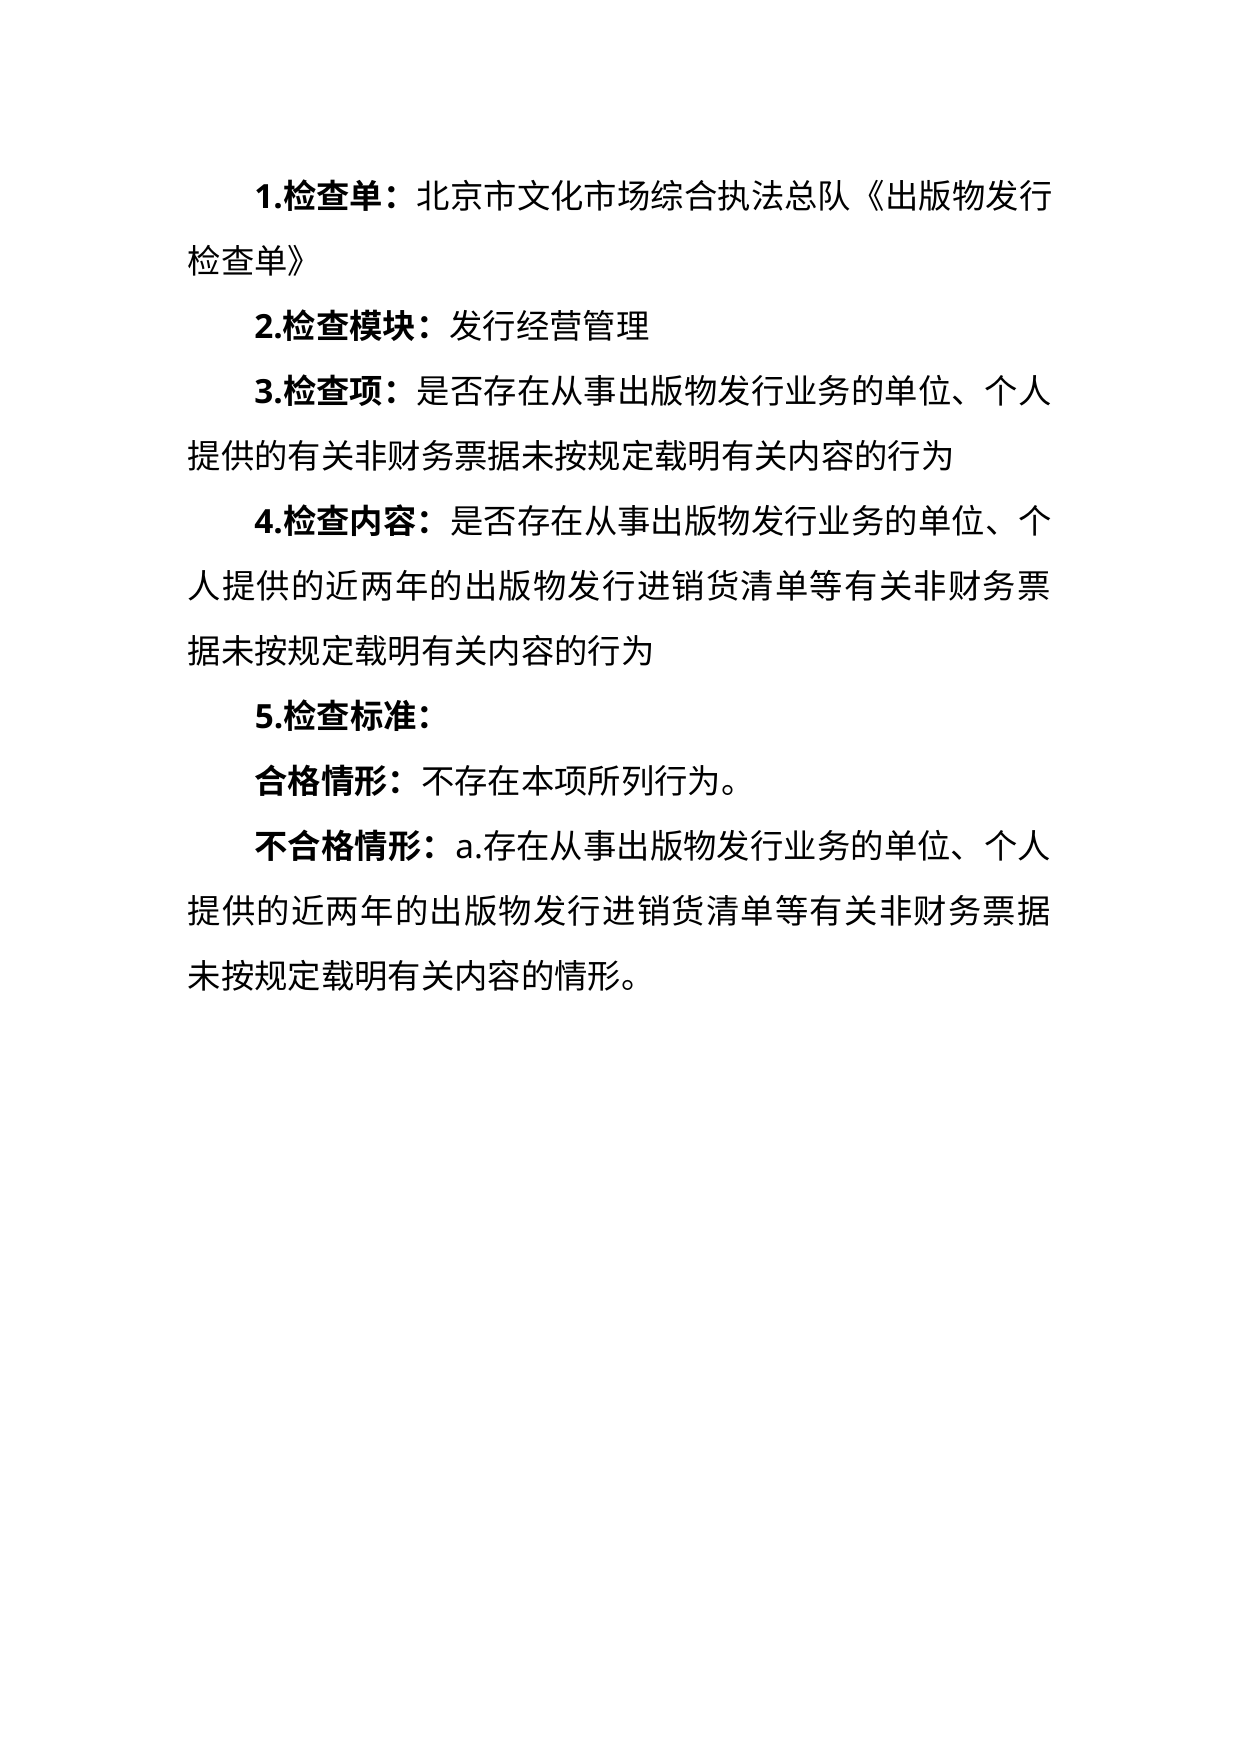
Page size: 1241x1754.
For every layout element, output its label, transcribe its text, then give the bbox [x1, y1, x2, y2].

text 2.检查模块：发行经营管理 [187, 292, 1053, 357]
text 合格情形：不存在本项所列行为。 [187, 747, 1053, 812]
text 不合格情形：a.存在从事出版物发行业务的单位、个人提供的近两年的出版物发行进销货清单等有关非财务票据未按规定载明有关内容的情形。 [187, 812, 1053, 1007]
text 1.检查单：北京市文化市场综合执法总队《出版物发行检查单》 [187, 162, 1053, 292]
text 5.检查标准： [187, 682, 1053, 747]
text 4.检查内容：是否存在从事出版物发行业务的单位、个人提供的近两年的出版物发行进销货清单等有关非财务票据未按规定载明有关内容的行为 [187, 487, 1053, 682]
text 3.检查项：是否存在从事出版物发行业务的单位、个人提供的有关非财务票据未按规定载明有关内容的行为 [187, 357, 1053, 487]
